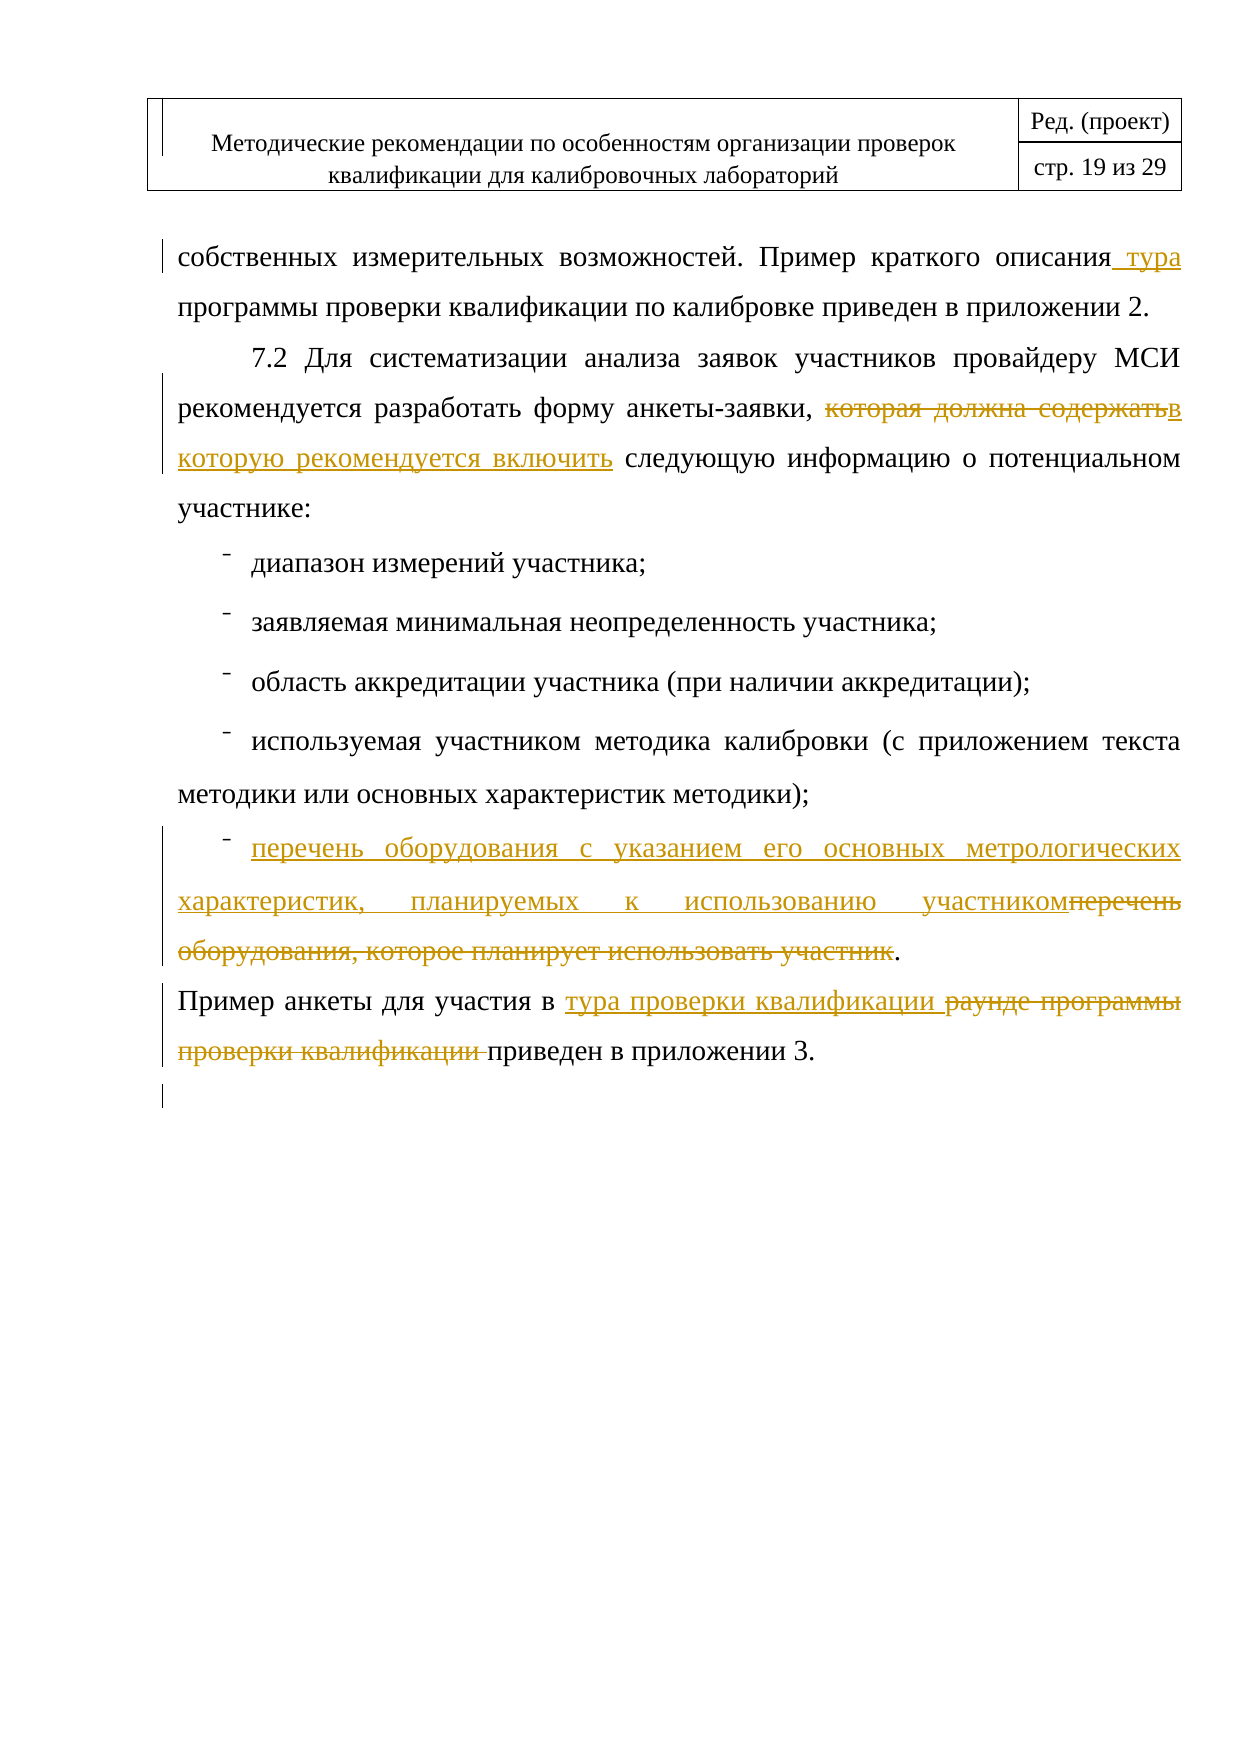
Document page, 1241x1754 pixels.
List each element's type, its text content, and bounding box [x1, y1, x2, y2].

list используемая участником методика калибровки (с приложением текста методики или основных характеристик методики); [177, 719, 1181, 809]
list диапазон измерений участника; [177, 541, 1181, 581]
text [177, 239, 1181, 323]
list заявляемая минимальная неопределенность участника; [177, 600, 1181, 640]
list . [177, 826, 1181, 966]
list область аккредитации участника (при наличии аккредитации); [177, 660, 1181, 699]
text Пример анкеты для участия в приведен в приложении 3. [177, 983, 1181, 1067]
text 7.2 Для систематизации анализа заявок участников провайдеру МСИ рекомендуется разработать форму анкеты-заявки, следующую информацию о потенциальном участнике: [177, 340, 1181, 524]
